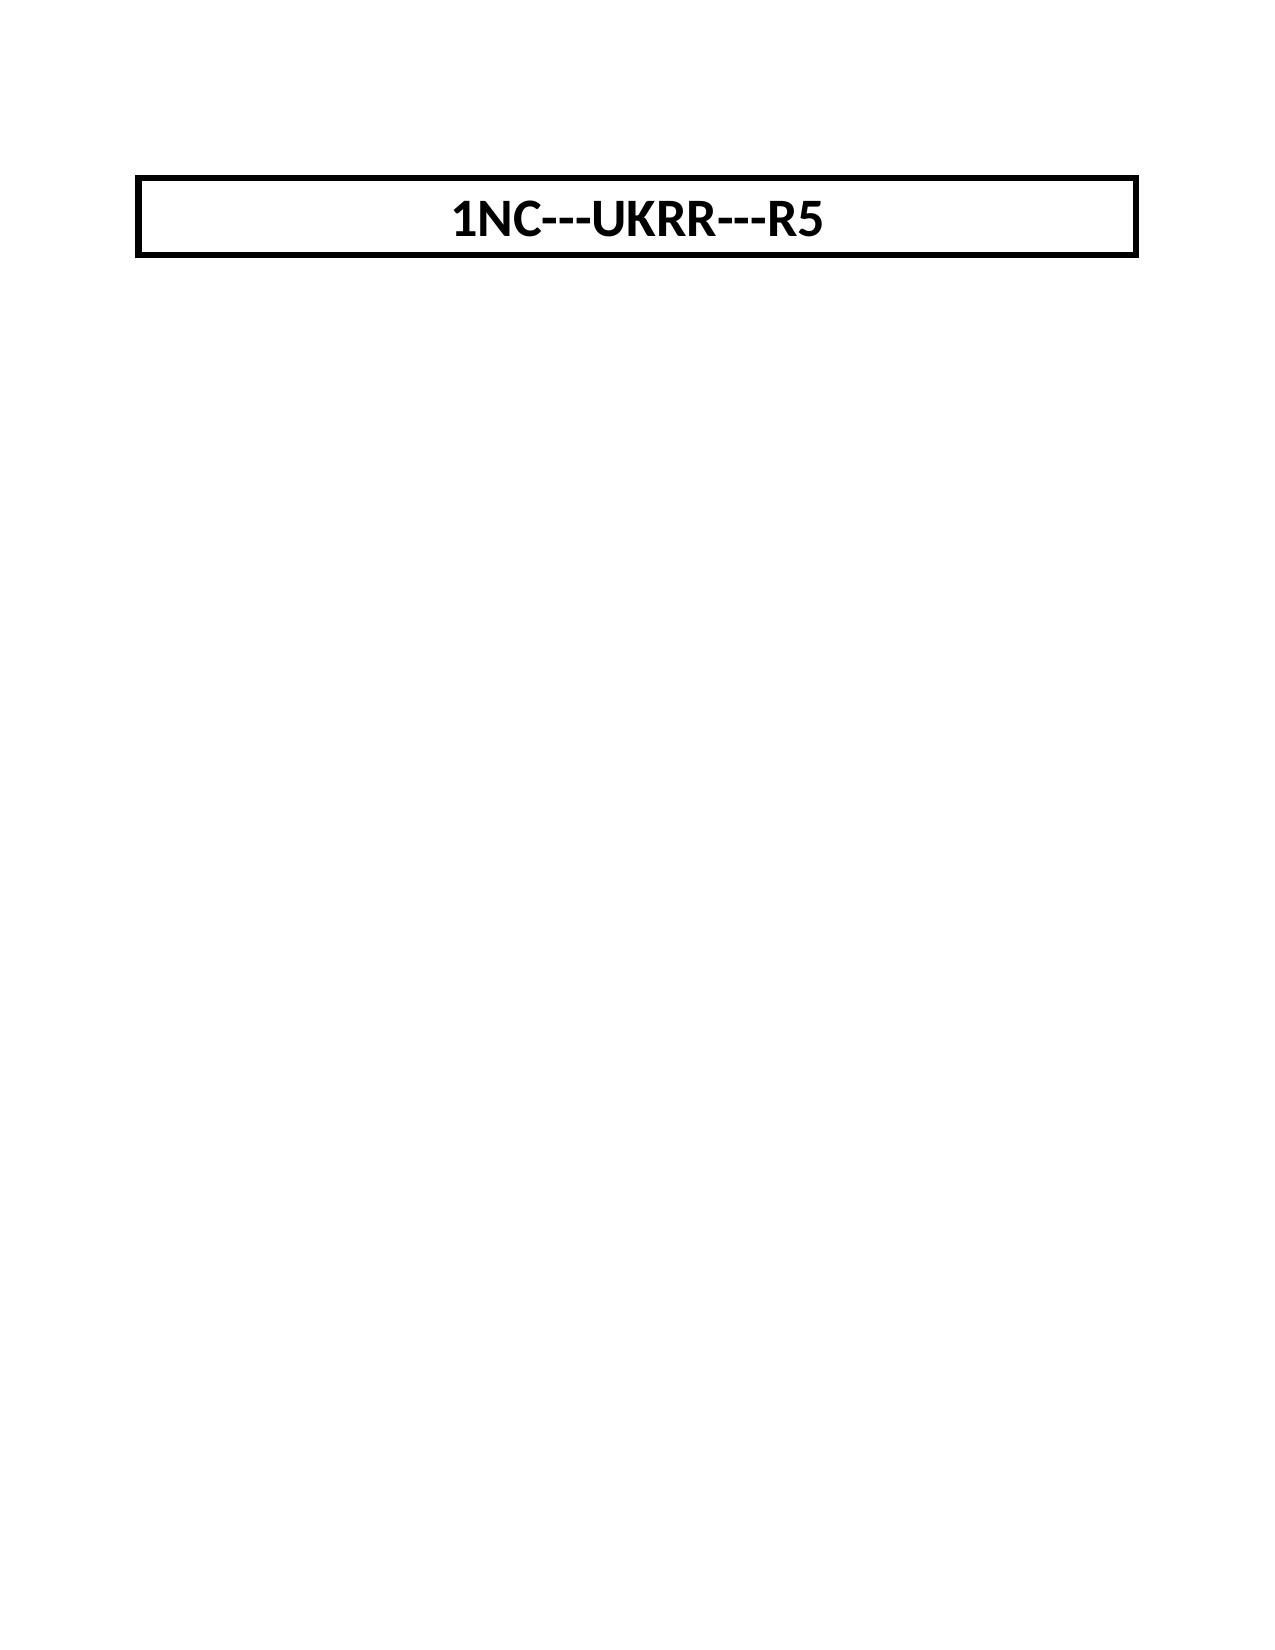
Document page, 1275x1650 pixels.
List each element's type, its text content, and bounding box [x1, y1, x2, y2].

subtitle 1NC---UKRR---R5 [142, 181, 1133, 252]
